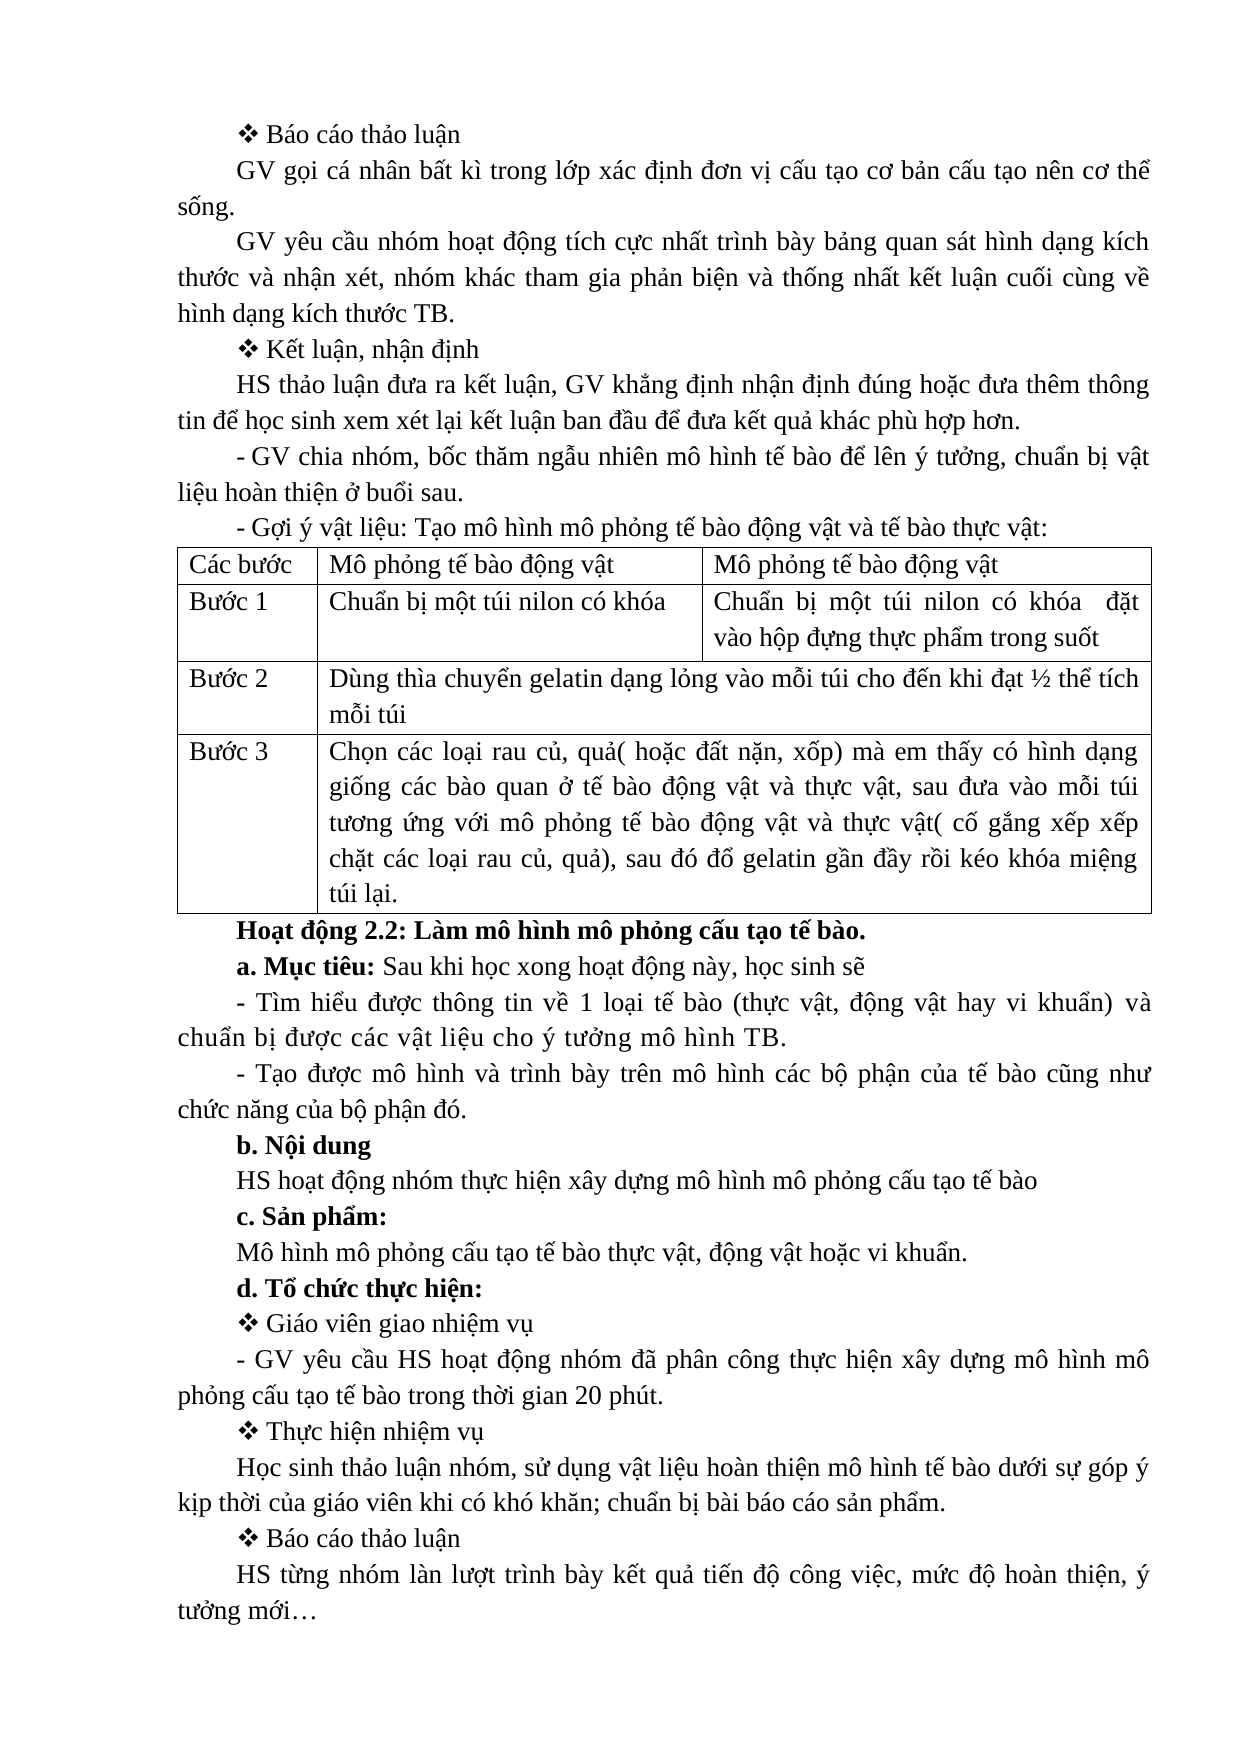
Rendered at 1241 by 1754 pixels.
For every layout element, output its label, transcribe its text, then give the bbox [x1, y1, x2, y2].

text - GV yêu cầu HS hoạt động nhóm đã phân công thực hiện xây dựng mô hình mô phỏng cấu tạo tế bào trong thời gian 20 phút. [177, 1343, 1152, 1410]
table_cell Bước 2 [178, 662, 317, 734]
text GV gọi cá nhân bất kì trong lớp xác định đơn vị cấu tạo cơ bản cấu tạo nên cơ thể sống. [177, 154, 1152, 221]
text Học sinh thảo luận nhóm, sử dụng vật liệu hoàn thiện mô hình tế bào dưới sự góp ý kịp thời của giáo viên khi có khó khăn; chuẩn bị bài báo cáo sản phẩm. [177, 1451, 1152, 1518]
list Báo cáo thảo luận [177, 118, 1152, 149]
table_header Mô phỏng tế bào động vật [318, 548, 702, 584]
table_cell Dùng thìa chuyển gelatin dạng lỏng vào mỗi túi cho đến khi đạt ½ thể tích mỗi túi [318, 662, 1151, 734]
table_cell Chọn các loại rau củ, quả( hoặc đất nặn, xốp) mà em thấy có hình dạng giống các bào quan ở tế bào động vật và thực vật, sau đưa vào mỗi túi tương ứng với mô phỏng tế bào động vật và thực vật( cố gắng xếp xếp chặt các loại rau củ, quả), sau đó đổ gelatin gần đầy rồi kéo khóa miệng túi lại. [318, 735, 1151, 913]
table_header Mô phỏng tế bào động vật [703, 548, 1151, 584]
text c. Sản phẩm: [177, 1200, 1152, 1231]
text HS thảo luận đưa ra kết luận, GV khẳng định nhận định đúng hoặc đưa thêm thông tin để học sinh xem xét lại kết luận ban đầu để đưa kết quả khác phù hợp hơn. [177, 369, 1152, 436]
table_cell Bước 3 [178, 735, 317, 913]
text - Tạo được mô hình và trình bày trên mô hình các bộ phận của tế bào cũng như chức năng của bộ phận đó. [177, 1057, 1152, 1124]
table_cell Chuẩn bị một túi nilon có khóa đặt vào hộp đựng thực phẩm trong suốt [703, 585, 1151, 661]
list Báo cáo thảo luận [177, 1522, 1152, 1553]
list Gợi ý vật liệu: Tạo mô hình mô phỏng tế bào động vật và tế bào thực vật: [177, 512, 1152, 543]
text GV yêu cầu nhóm hoạt động tích cực nhất trình bày bảng quan sát hình dạng kích thước và nhận xét, nhóm khác tham gia phản biện và thống nhất kết luận cuối cùng về hình dạng kích thước TB. [177, 226, 1152, 328]
table_header Các bước [178, 548, 317, 584]
text Hoạt động 2.2: Làm mô hình mô phỏng cấu tạo tế bào. [177, 914, 1152, 946]
text - Tìm hiểu được thông tin về 1 loại tế bào (thực vật, động vật hay vi khuẩn) và chuẩn bị được các vật liệu cho ý tưởng mô hình TB. [177, 986, 1152, 1053]
text HS từng nhóm làn lượt trình bày kết quả tiến độ công việc, mức độ hoàn thiện, ý tưởng mới… [177, 1558, 1152, 1625]
list Thực hiện nhiệm vụ [177, 1415, 1152, 1446]
text b. Nội dung [177, 1129, 1152, 1160]
list Kết luận, nhận định [177, 333, 1152, 364]
text Mô hình mô phỏng cấu tạo tế bào thực vật, động vật hoặc vi khuẩn. [177, 1236, 1152, 1267]
text a. Mục tiêu: Sau khi học xong hoạt động này, học sinh sẽ [177, 950, 1152, 981]
text d. Tổ chức thực hiện: [177, 1272, 1152, 1303]
list GV chia nhóm, bốc thăm ngẫu nhiên mô hình tế bào để lên ý tưởng, chuẩn bị vật liệu hoàn thiện ở buổi sau. [177, 440, 1152, 507]
table_cell Chuẩn bị một túi nilon có khóa [318, 585, 702, 661]
text HS hoạt động nhóm thực hiện xây dựng mô hình mô phỏng cấu tạo tế bào [177, 1164, 1152, 1196]
table_cell Bước 1 [178, 585, 317, 661]
list Giáo viên giao nhiệm vụ [177, 1307, 1152, 1339]
